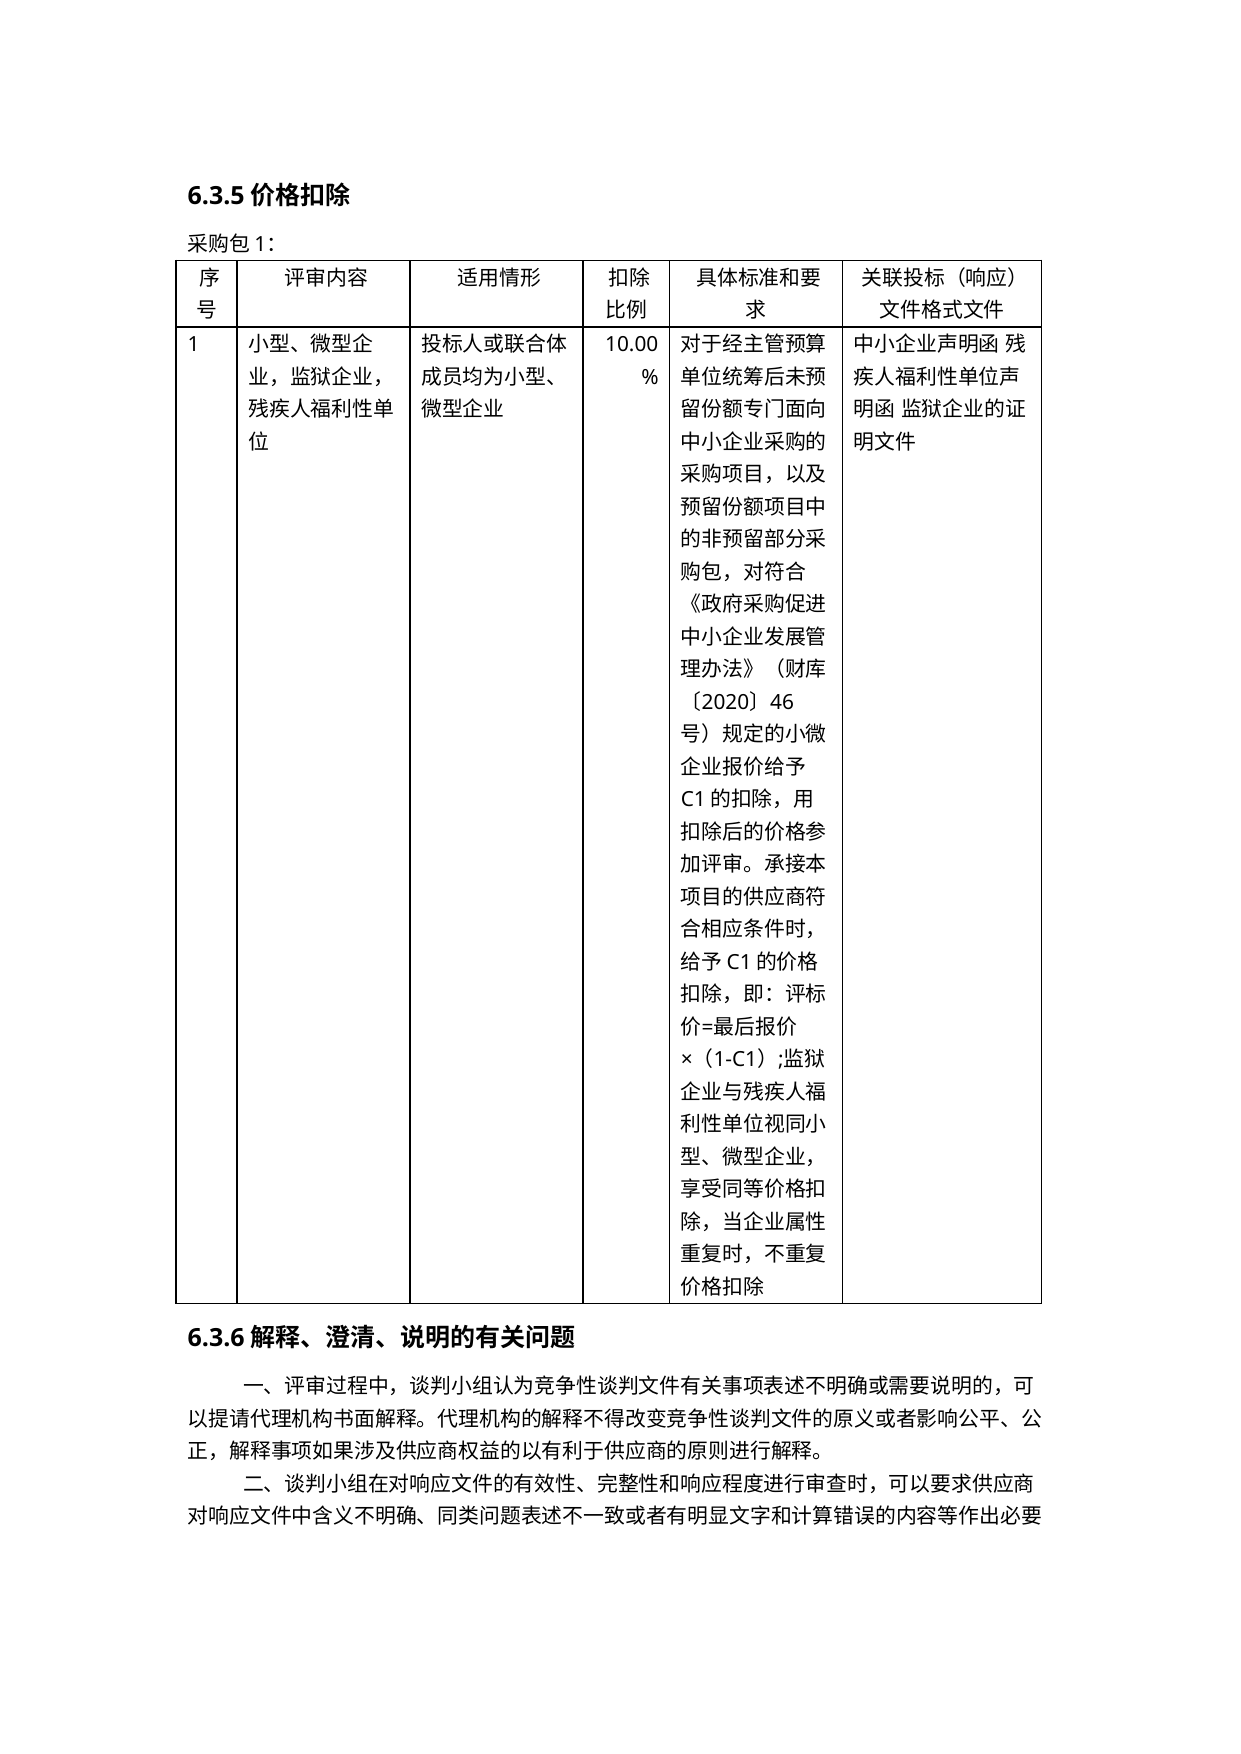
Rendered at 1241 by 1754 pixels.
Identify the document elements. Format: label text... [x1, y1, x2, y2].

text 采购包1： [187, 227, 1053, 259]
table_header 关联投标（响应）文件格式文件 [843, 261, 1041, 326]
table_header 序号 [177, 261, 236, 326]
table_header 扣除比例 [584, 261, 669, 326]
table_header 适用情形 [411, 261, 582, 326]
table_cell 小型、微型企业，监狱企业，残疾人福利性单位 [238, 328, 409, 1303]
table_header 评审内容 [238, 261, 409, 326]
table_cell 1 [177, 328, 236, 1303]
text 一、评审过程中，谈判小组认为竞争性谈判文件有关事项表述不明确或需要说明的，可以提请代理机构书面解释。代理机构的解释不得改变竞争性谈判文件的原义或者影响公平、公正，解释事项如果涉及供应商权益的以有利于供应商的原则进行解释。 [187, 1369, 1053, 1467]
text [187, 1467, 1053, 1532]
text 6.3.5价格扣除 [187, 162, 1053, 227]
table_header 具体标准和要求 [670, 261, 842, 326]
table_cell 中小企业声明函 残疾人福利性单位声明函 监狱企业的证明文件 [843, 328, 1041, 1303]
table_cell 10.00% [584, 328, 669, 1303]
table_cell 对于经主管预算单位统筹后未预留份额专门面向中小企业采购的采购项目，以及预留份额项目中的非预留部分采购包，对符合《政府采购促进中小企业发展管理办法》（财库〔2020〕46号）规定的小微企业报价给予C1的扣除，用扣除后的价格参加评审。承接本项目的供应商符合相应条件时，给予C1的价格扣除，即：评标价=最后报价×（1-C1）;监狱企业与残疾人福利性单位视同小型、微型企业，享受同等价格扣除，当企业属性重复时，不重复价格扣除 [670, 328, 842, 1303]
text 6.3.6解释、澄清、说明的有关问题 [187, 1304, 1053, 1369]
table_cell 投标人或联合体成员均为小型、微型企业 [411, 328, 582, 1303]
